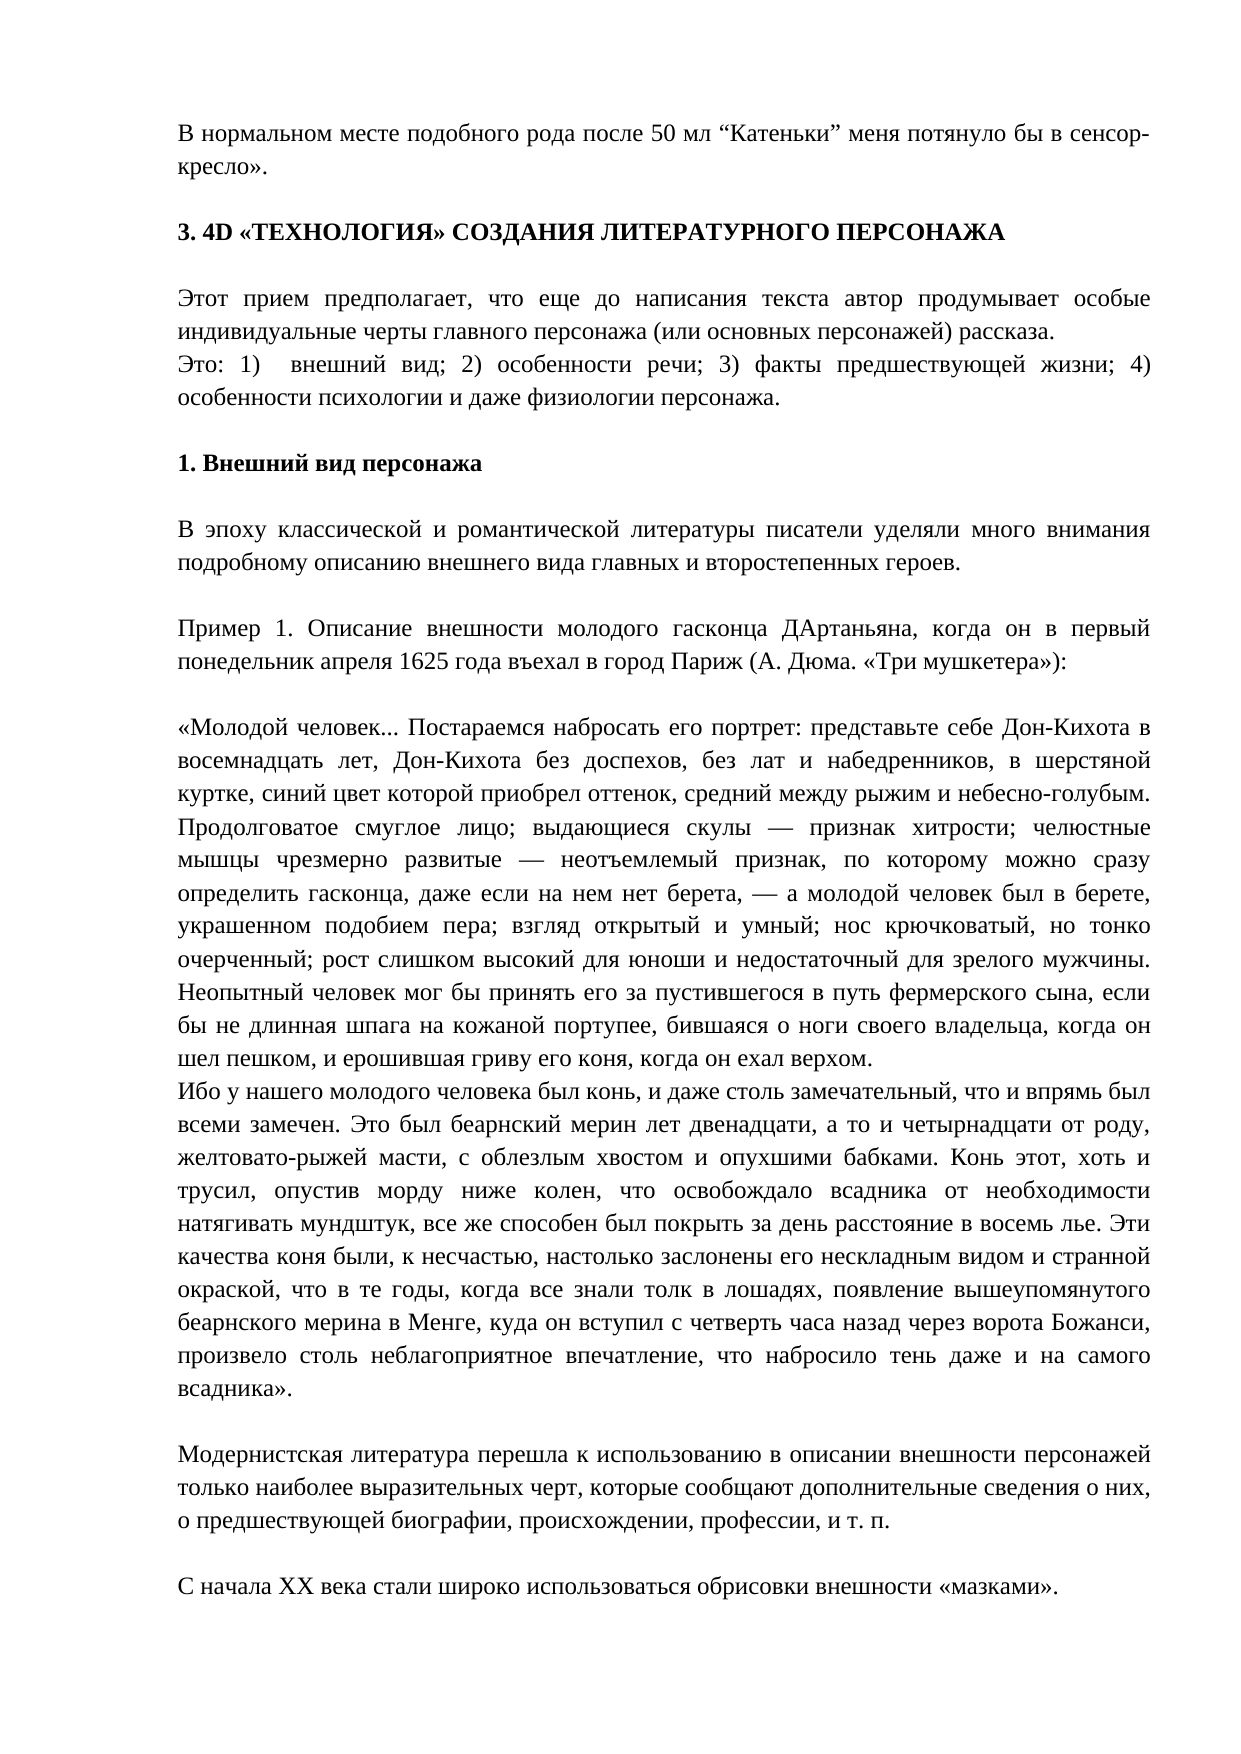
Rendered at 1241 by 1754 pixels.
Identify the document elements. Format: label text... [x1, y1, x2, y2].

text С начала ХХ века стали широко использоваться обрисовки внешности «мазками». [177, 1571, 1152, 1600]
text 1. Внешний вид персонажа [177, 448, 1152, 477]
text «Молодой человек... Постараемся набросать его портрет: представьте себе Дон-Кихота в восемнадцать лет, Дон-Кихота без доспехов, без лат и набедренников, в шерстяной куртке, синий цвет которой приобрел оттенок, средний между рыжим и небесно-голубым. Продолговатое смуглое лицо; выдающиеся скулы — признак хитрости; челюстные мышцы чрезмерно развитые — неотъемлемый признак, по которому можно сразу определить гасконца, даже если на нем нет берета, — а молодой человек был в берете, украшенном подобием пера; взгляд открытый и умный; нос крючковатый, но тонко очерченный; рост слишком высокий для юноши и недостаточный для зрелого мужчины. Неопытный человек мог бы принять его за пустившегося в путь фермерского сына, если бы не длинная шпага на кожаной портупее, бившаяся о ноги своего владельца, когда он шел пешком, и ерошившая гриву его коня, когда он ехал верхом. [177, 712, 1152, 1071]
text Ибо у нашего молодого человека был конь, и даже столь замечательный, что и впрямь был всеми замечен. Это был беарнский мерин лет двенадцати, а то и четырнадцати от роду, желтовато-рыжей масти, с облезлым хвостом и опухшими бабками. Конь этот, хоть и трусил, опустив морду ниже колен, что освобождало всадника от необходимости натягивать мундштук, все же способен был покрыть за день расстояние в восемь лье. Эти качества коня были, к несчастью, настолько заслонены его нескладным видом и странной окраской, что в те годы, когда все знали толк в лошадях, появление вышеупомянутого беарнского мерина в Менге, куда он вступил с четверть часа назад через ворота Божанси, произвело столь неблагоприятное впечатление, что набросило тень даже и на самого всадника». [177, 1076, 1152, 1402]
text Этот прием предполагает, что еще до написания текста автор продумывает особые индивидуальные черты главного персонажа (или основных персонажей) рассказа. [177, 283, 1152, 345]
text Модернистская литература перешла к использованию в описании внешности персонажей только наиболее выразительных черт, которые сообщают дополнительные сведения о них, о предшествующей биографии, происхождении, профессии, и т. п. [177, 1439, 1152, 1534]
text Пример 1. Описание внешности молодого гасконца ДАртаньяна, когда он в первый понедельник апреля 1625 года въехал в город Париж (А. Дюма. «Три мушкетера»): [177, 613, 1152, 675]
text 3. 4D «технология» создания литературного персонажа [177, 217, 1152, 246]
text Это: 1) внешний вид; 2) особенности речи; 3) факты предшествующей жизни; 4) особенности психологии и даже физиологии персонажа. [177, 349, 1152, 411]
text В эпоху классической и романтической литературы писатели уделяли много внимания подробному описанию внешнего вида главных и второстепенных героев. [177, 514, 1152, 576]
text В нормальном месте подобного рода после 50 мл “Катеньки” меня потянуло бы в сенсор-кресло». [177, 118, 1152, 180]
